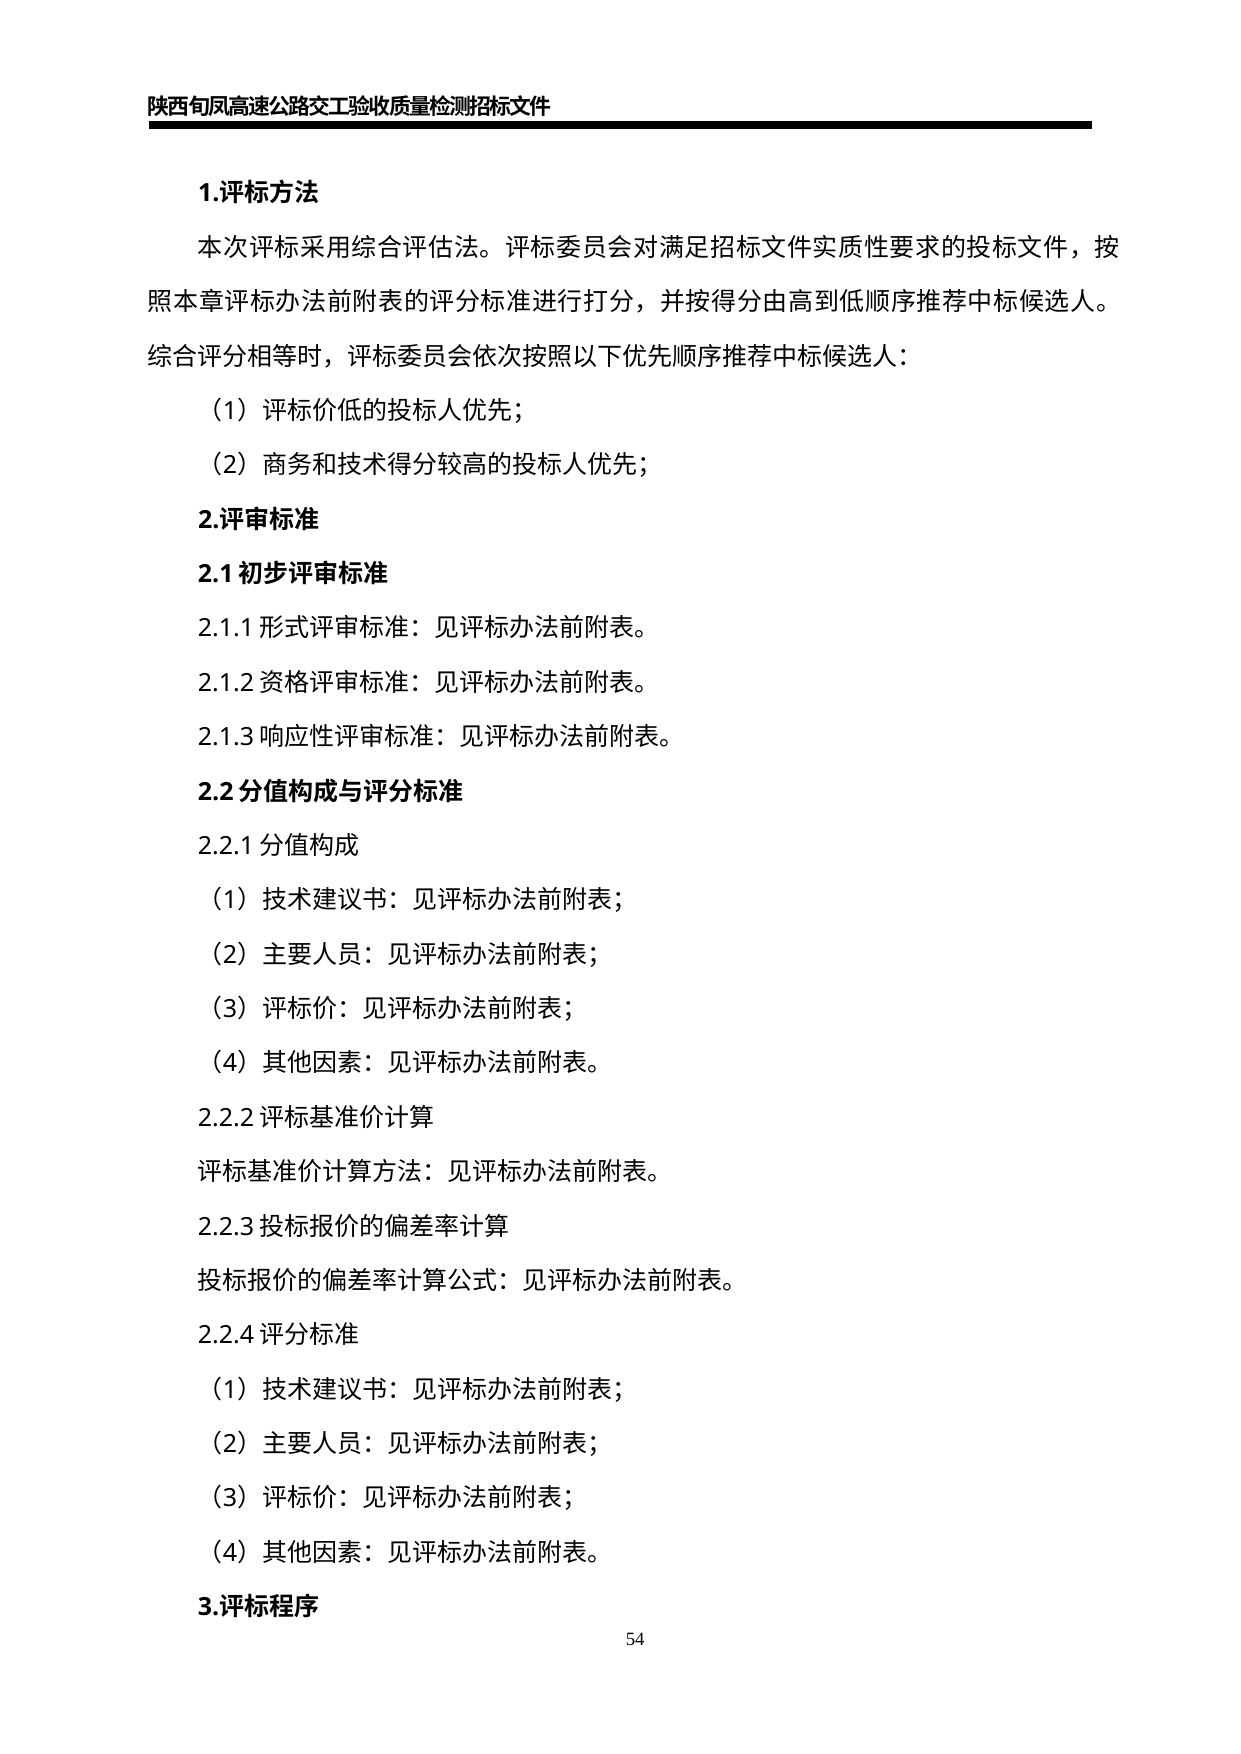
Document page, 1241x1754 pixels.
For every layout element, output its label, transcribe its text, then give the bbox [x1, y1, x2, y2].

text 2.2.1分值构成 [148, 825, 1122, 862]
text 2.2.2评标基准价计算 [148, 1097, 1122, 1133]
text （4）其他因素：见评标办法前附表。 [148, 1043, 1122, 1079]
text 2.1.1形式评审标准：见评标办法前附表。 [148, 608, 1122, 644]
subtitle （1）评标价低的投标人优先； [148, 390, 1122, 427]
text （1）技术建议书：见评标办法前附表； [148, 880, 1122, 916]
text 2.2分值构成与评分标准 [148, 771, 1122, 807]
text （3）评标价：见评标办法前附表； [148, 988, 1122, 1025]
text 2.1.3响应性评审标准：见评标办法前附表。 [148, 717, 1122, 753]
text （1）技术建议书：见评标办法前附表； [148, 1369, 1122, 1405]
text 2.2.3投标报价的偏差率计算 [148, 1206, 1122, 1242]
text （2）主要人员：见评标办法前附表； [148, 934, 1122, 970]
text 2.1.2资格评审标准：见评标办法前附表。 [148, 662, 1122, 698]
text （2）主要人员：见评标办法前附表； [148, 1423, 1122, 1460]
subtitle （2）商务和技术得分较高的投标人优先； [148, 445, 1122, 481]
text （4）其他因素：见评标办法前附表。 [148, 1532, 1122, 1568]
text 投标报价的偏差率计算公式：见评标办法前附表。 [148, 1260, 1122, 1297]
text 2.2.4评分标准 [148, 1315, 1122, 1351]
text 评标基准价计算方法：见评标办法前附表。 [148, 1152, 1122, 1188]
text 3.评标程序 [148, 1587, 1122, 1623]
text 2.1初步评审标准 [148, 553, 1122, 590]
subtitle 2.评审标准 [148, 499, 1122, 535]
subtitle 1.评标方法 [148, 173, 1122, 209]
subtitle 本次评标采用综合评估法。评标委员会对满足招标文件实质性要求的投标文件，按照本章评标办法前附表的评分标准进行打分，并按得分由高到低顺序推荐中标候选人。综合评分相等时，评标委员会依次按照以下优先顺序推荐中标候选人： [148, 227, 1122, 372]
text （3）评标价：见评标办法前附表； [148, 1478, 1122, 1514]
